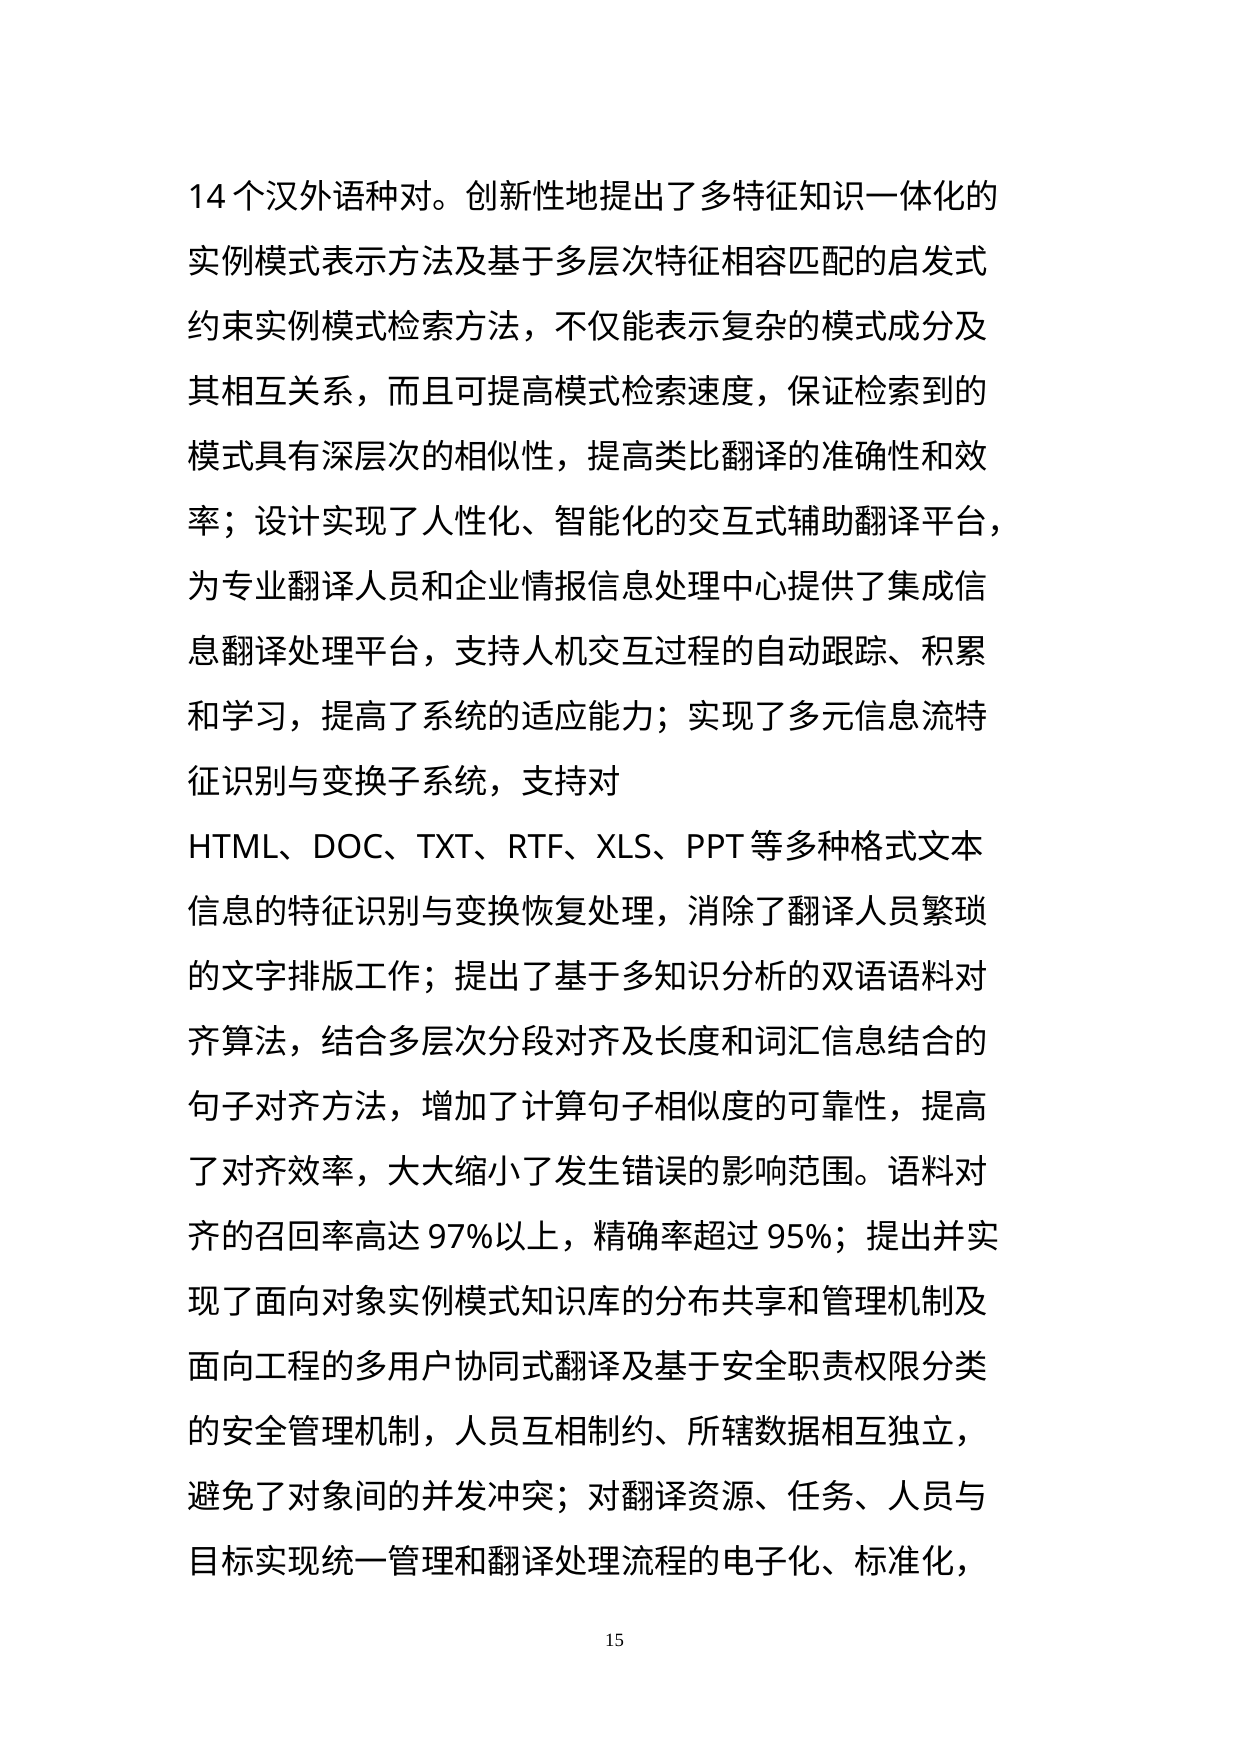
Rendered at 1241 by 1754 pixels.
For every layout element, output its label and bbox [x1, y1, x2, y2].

text [187, 162, 1004, 1592]
